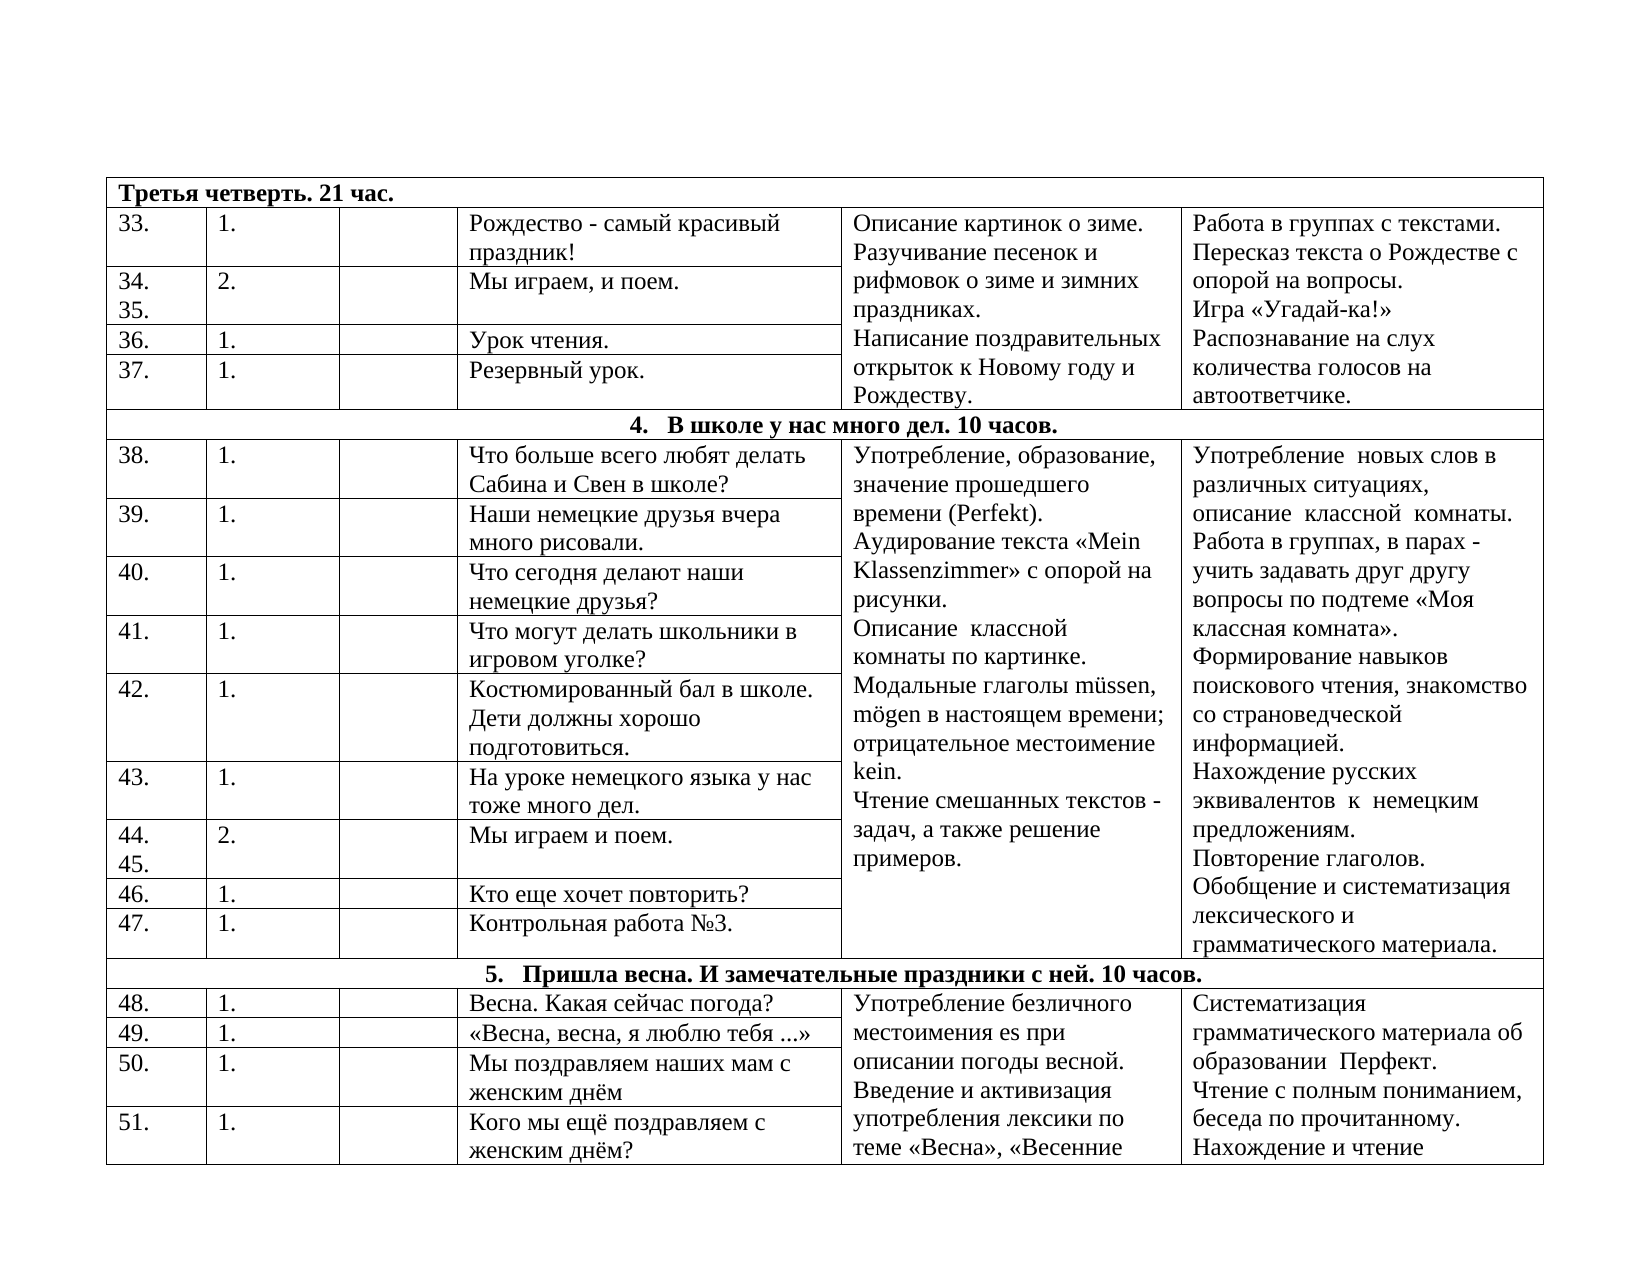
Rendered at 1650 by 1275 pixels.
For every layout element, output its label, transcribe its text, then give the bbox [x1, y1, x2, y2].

table_cell Наши немецкие друзья вчера много рисовали. [458, 499, 841, 556]
table_cell 1. [207, 879, 339, 907]
table_cell 1. [207, 440, 339, 498]
table_cell Мы играем, и поем. [458, 267, 841, 324]
table_cell Рождество - самый красивый праздник! [458, 208, 841, 266]
table_cell На уроке немецкого языка у нас тоже много дел. [458, 762, 841, 819]
table_cell [340, 879, 457, 907]
table_cell 36. [107, 325, 206, 354]
table_cell 1. [207, 674, 339, 761]
table_cell Мы играем и поем. [458, 820, 841, 878]
table_cell [340, 208, 457, 266]
table_cell [340, 989, 457, 1017]
table_cell Употребление безличного местоимения еs при описании погоды весной. Введение и активизация употребления лексики по теме «Весна», «Весенние праздники». Спряжение глаголов backen, fahren в настоящем времени. [842, 989, 1181, 1164]
table_cell Что могут делать школьники в игровом уголке? [458, 616, 841, 673]
table_cell Костюмированный бал в школе. Дети должны хорошо подготовиться. [458, 674, 841, 761]
table_cell 1. [207, 909, 339, 958]
table_cell Работа в группах с текстами. Пересказ текста о Рождестве с опорой на вопросы. Игра «Угадай-ка!» Распознавание на слух количества голосов на автоответчике. [1182, 208, 1543, 409]
table_cell Третья четверть. 21 час. [107, 178, 1543, 207]
table_cell 49. [107, 1018, 206, 1047]
table_cell Контрольная работа №3. [458, 909, 841, 958]
table_cell 51. [107, 1107, 206, 1164]
table_cell 38. [107, 440, 206, 498]
table_cell Пришла весна. И замечательные праздники с ней. 10 часов. [107, 959, 1543, 987]
table_cell [340, 909, 457, 958]
table_cell 2. [207, 820, 339, 878]
table_cell 42. [107, 674, 206, 761]
table_cell 43. [107, 762, 206, 819]
table_cell Что сегодня делают наши немецкие друзья? [458, 557, 841, 615]
table_cell [340, 355, 457, 409]
table_cell Описание картинок о зиме. Разучивание песенок и рифмовок о зиме и зимних праздниках. Написание поздравительных открыток к Новому году и Рождеству. [842, 208, 1181, 409]
table_cell Употребление новых слов в различных ситуациях, описание классной комнаты. Работа в группах, в парах - учить задавать друг другу вопросы по подтеме «Моя классная комната». Формирование навыков поискового чтения, знакомство со страноведческой информацией. Нахождение русских эквивалентов к немецким предложениям. Повторение глаголов. Обобщение и систематизация лексического и грамматического материала. [1182, 440, 1543, 958]
table_cell [340, 616, 457, 673]
table_cell В школе у нас много дел. 10 часов. [107, 410, 1543, 439]
table_cell 34. 35. [107, 267, 206, 324]
table_cell 1. [207, 989, 339, 1017]
table_cell 1. [207, 208, 339, 266]
table_cell [340, 1048, 457, 1106]
table_cell 33. [107, 208, 206, 266]
table_cell «Весна, весна, я люблю тебя ...» [458, 1018, 841, 1047]
table_cell [340, 440, 457, 498]
table_cell 48. [107, 989, 206, 1017]
table_cell Употребление, образование, значение прошедшего времени (Perfekt). Аудирование текста «Mein Klassenzimmer» с опорой на рисунки. Описание классной комнаты по картинке. Модальные глаголы müssen, mögen в настоящем времени; отрицательное местоимение kein. Чтение смешанных текстов -задач, а также решение примеров. [842, 440, 1181, 958]
table_cell [340, 557, 457, 615]
table_cell 46. [107, 879, 206, 907]
table_cell 39. [107, 499, 206, 556]
table_cell Что больше всего любят делать Сабина и Свен в школе? [458, 440, 841, 498]
table_cell [340, 267, 457, 324]
table_cell 1. [207, 1048, 339, 1106]
table_cell [340, 674, 457, 761]
table_cell [340, 762, 457, 819]
table_cell [340, 325, 457, 354]
table_cell 1. [207, 1107, 339, 1164]
table_cell 37. [107, 355, 206, 409]
table_cell [340, 499, 457, 556]
table_cell Урок чтения. [458, 325, 841, 354]
table_cell 2. [207, 267, 339, 324]
table_cell 1. [207, 616, 339, 673]
table_cell 50. [107, 1048, 206, 1106]
table_cell [340, 820, 457, 878]
table_cell 1. [207, 355, 339, 409]
table_cell 47. [107, 909, 206, 958]
table_cell 41. [107, 616, 206, 673]
table_cell 1. [207, 499, 339, 556]
table_cell Кто еще хочет повторить? [458, 879, 841, 907]
table_cell Кого мы ещё поздравляем с женским днём? [458, 1107, 841, 1164]
table_cell 1. [207, 762, 339, 819]
table_cell 44. 45. [107, 820, 206, 878]
table_cell [340, 1018, 457, 1047]
table_cell Весна. Какая сейчас погода? [458, 989, 841, 1017]
table_cell Резервный урок. [458, 355, 841, 409]
table_cell 40. [107, 557, 206, 615]
table_cell Систематизация грамматического материала об образовании Перфект. Чтение с полным пониманием, беседа по прочитанному. Нахождение и чтение подходящих по смыслу подписей к картинкам. Работа со словарём. [1182, 989, 1543, 1164]
table_cell 1. [207, 325, 339, 354]
table_cell 1. [207, 557, 339, 615]
table_cell 1. [207, 1018, 339, 1047]
table_cell [340, 1107, 457, 1164]
table_cell Мы поздравляем наших мам с женским днём [458, 1048, 841, 1106]
